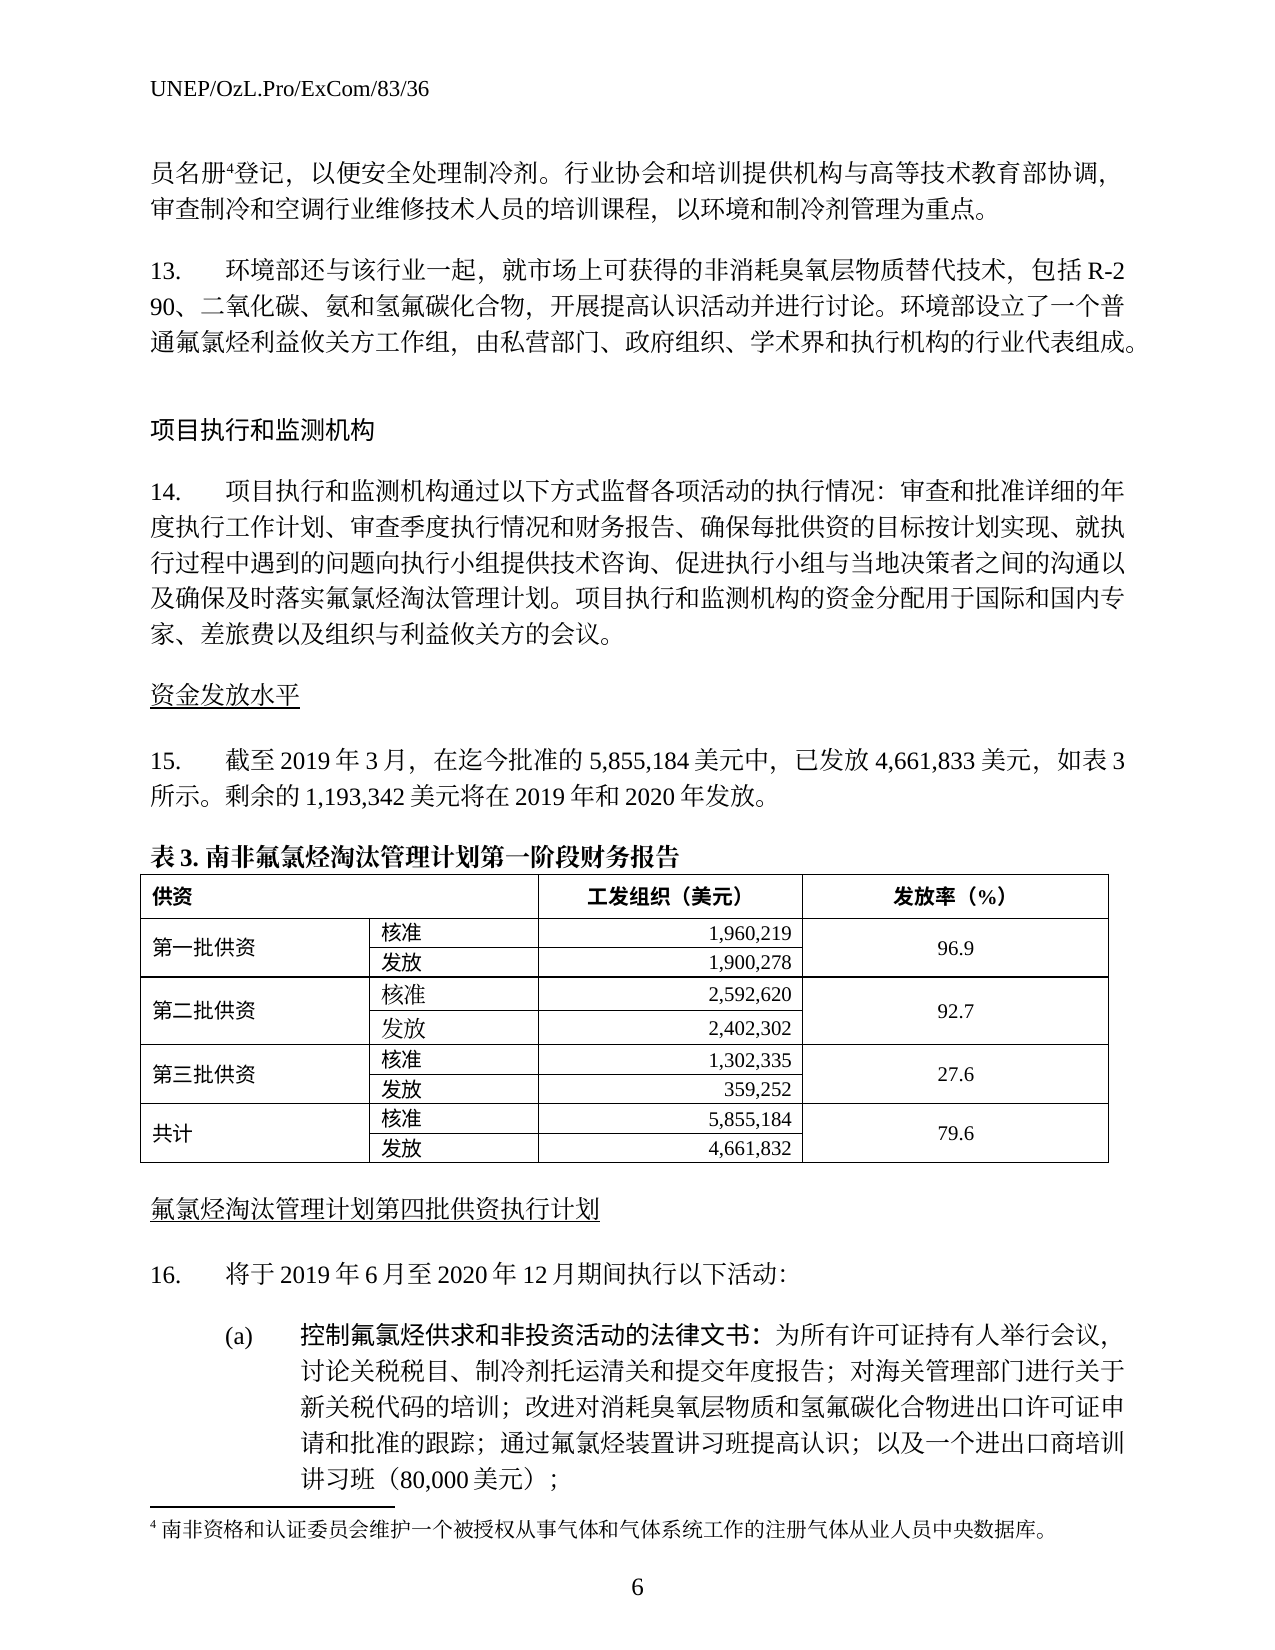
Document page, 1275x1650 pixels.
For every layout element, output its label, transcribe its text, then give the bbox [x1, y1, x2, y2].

subtitle 将于2019年6月至2020年12月期间执行以下活动： [150, 1254, 1125, 1290]
subtitle 环境部还与该行业一起，就市场上可获得的非消耗臭氧层物质替代技术，包括R-290、二氧化碳、氨和氢氟碳化合物，开展提高认识活动并进行讨论。环境部设立了一个普通氟氯烃利益攸关方工作组，由私营部门、政府组织、学术界和执行机构的行业代表组成。 [150, 251, 1125, 385]
subtitle 项目执行和监测机构通过以下方式监督各项活动的执行情况：审查和批准详细的年度执行工作计划、审查季度执行情况和财务报告、确保每批供资的目标按计划实现、就执行过程中遇到的问题向执行小组提供技术咨询、促进执行小组与当地决策者之间的沟通以及确保及时落实氟氯烃淘汰管理计划。项目执行和监测机构的资金分配用于国际和国内专家、差旅费以及组织与利益攸关方的会议。 [150, 471, 1125, 651]
table_cell 第二批供资 [141, 978, 369, 1044]
table_cell 1,302,335 [539, 1045, 802, 1074]
table_cell 发放 [370, 948, 538, 976]
text 资金发放水平 [150, 676, 1125, 712]
table_cell 共计 [141, 1104, 369, 1162]
table_cell 4,661,832 [539, 1134, 802, 1162]
table_cell 96.9 [803, 919, 1108, 976]
table_cell 发放 [370, 1011, 538, 1044]
table_cell 发放 [370, 1134, 538, 1162]
table_cell 核准 [370, 1104, 538, 1133]
table_header 工发组织（美元） [539, 875, 802, 917]
table_cell 359,252 [539, 1075, 802, 1103]
table_cell 核准 [370, 919, 538, 947]
table_cell 2,592,620 [539, 978, 802, 1010]
table_cell 第三批供资 [141, 1045, 369, 1103]
table_cell 1,900,278 [539, 948, 802, 976]
subtitle 控制氟氯烃供求和非投资活动的法律文书：为所有许可证持有人举行会议，讨论关税税目、制冷剂托运清关和提交年度报告；对海关管理部门进行关于新关税代码的培训；改进对消耗臭氧层物质和氢氟碳化合物进出口许可证申请和批准的跟踪；通过氟氯烃装置讲习班提高认识；以及一个进出口商培训讲习班（80,000美元）； [225, 1315, 1125, 1495]
table_cell 第一批供资 [141, 919, 369, 976]
table_cell 5,855,184 [539, 1104, 802, 1133]
text 表3. 南非氟氯烃淘汰管理计划第一阶段财务报告 [150, 838, 1125, 873]
table_cell 2,402,302 [539, 1011, 802, 1044]
text 项目执行和监测机构 [150, 410, 1125, 446]
table_cell 92.7 [803, 978, 1108, 1044]
table_header 发放率（%） [803, 875, 1108, 917]
subtitle 截至2019年3月，在迄今批准的5,855,184美元中，已发放4,661,833 美元，如表3所示。剩余的1,193,342美元将在2019年和2020年发放。 [150, 741, 1125, 813]
table_header 供资 [141, 875, 538, 917]
table_cell 核准 [370, 1045, 538, 1074]
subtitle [150, 154, 1125, 226]
table_cell 79.6 [803, 1104, 1108, 1162]
text 氟氯烃淘汰管理计划第四批供资执行计划 [150, 1190, 1125, 1226]
table_cell 发放 [370, 1075, 538, 1103]
table_cell 核准 [370, 978, 538, 1010]
table_cell 1,960,219 [539, 919, 802, 947]
table_cell 27.6 [803, 1045, 1108, 1103]
